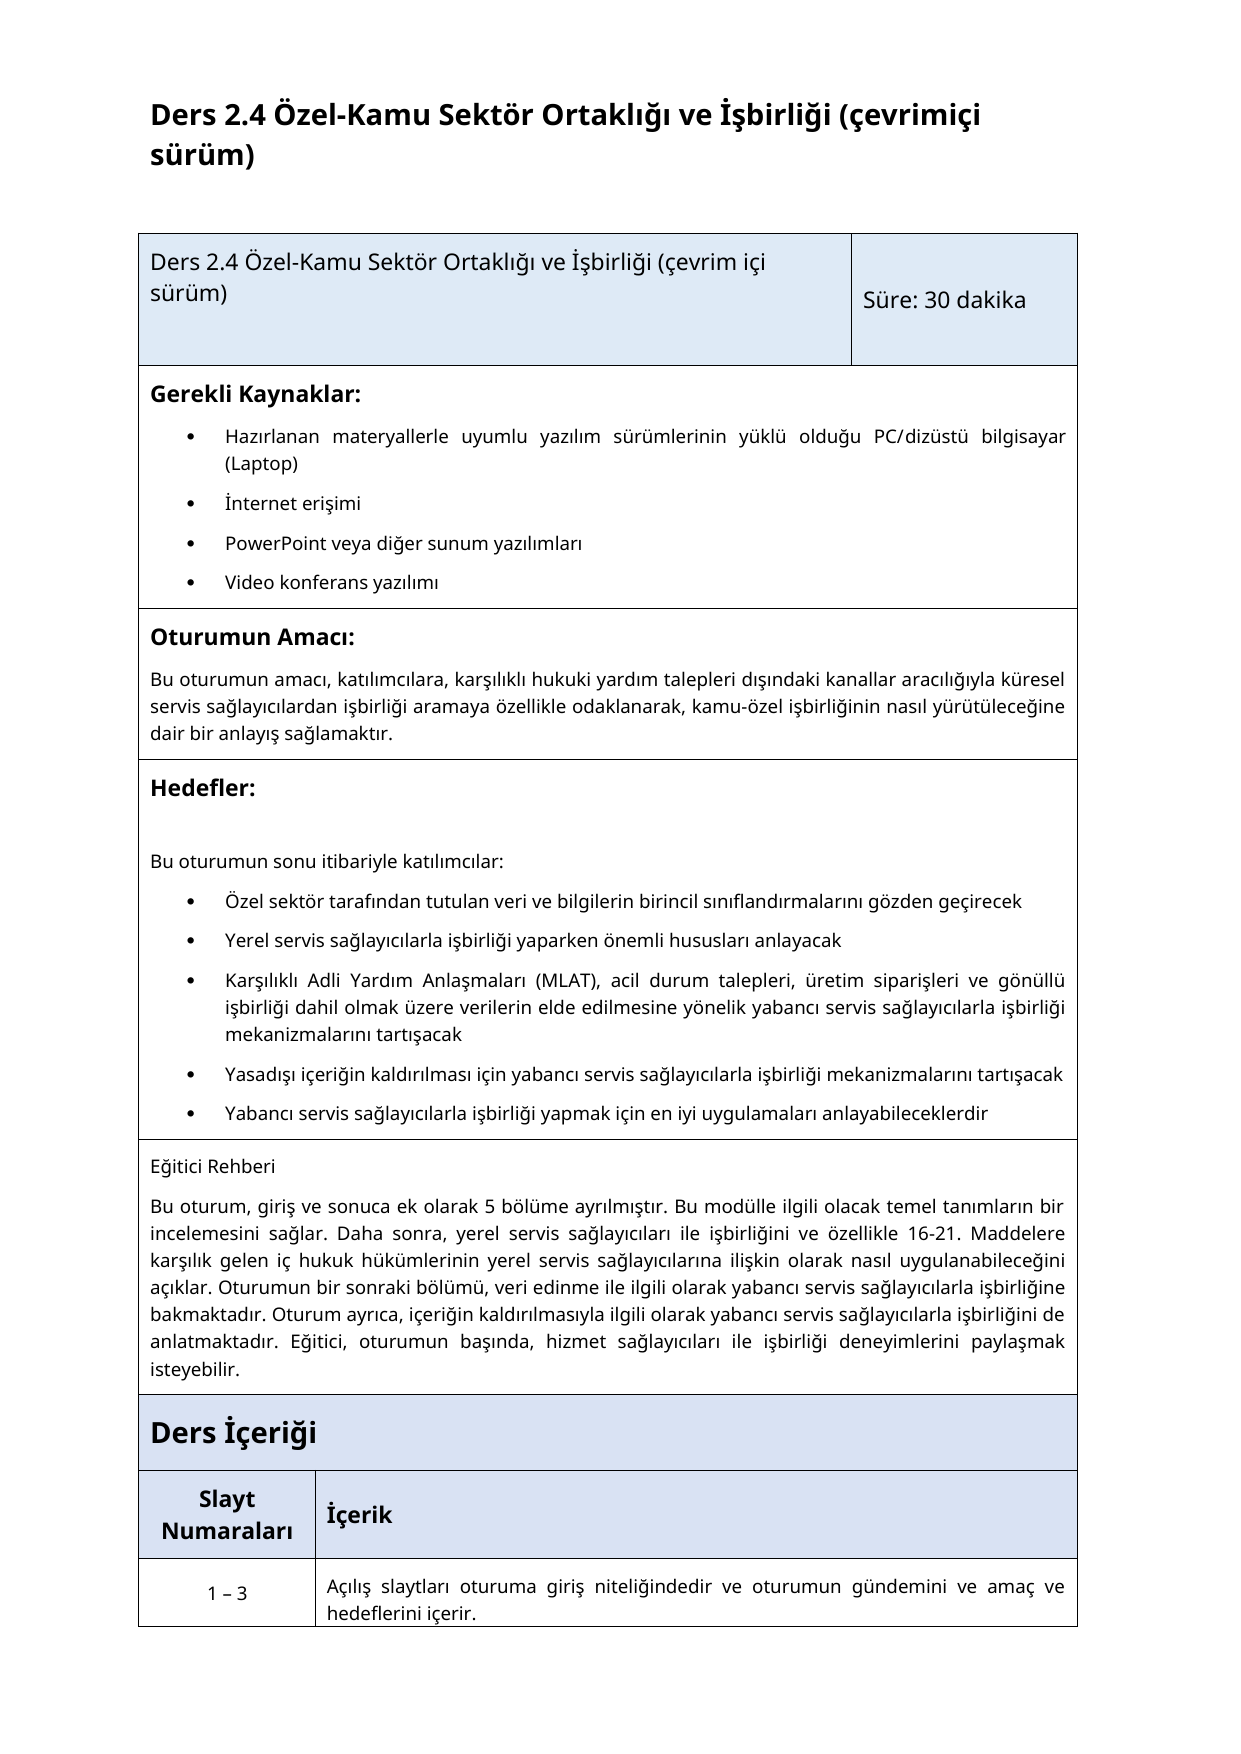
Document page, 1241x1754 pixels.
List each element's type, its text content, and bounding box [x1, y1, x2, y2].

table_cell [139, 1559, 315, 1626]
table_header Ders 2.4 Özel-Kamu Sektör Ortaklığı ve İşbirliği (çevrim içi sürüm) [139, 234, 851, 365]
text Ders 2.4 Özel-Kamu Sektör Ortaklığı ve İşbirliği (çevrimiçi sürüm) [150, 94, 1090, 173]
table_cell Hedefler: Bu oturumun sonu itibariyle katılımcılar: Özel sektör tarafından tutulan veri ve bilgilerin birincil sınıflandırmalarını gözden geçirecek Yerel servis sağlayıcılarla işbirliği yaparken önemli hususları anlayacak Karşılıklı Adli Yardım Anlaşmaları (MLAT), acil durum talepleri, üretim siparişleri ve gönüllü işbirliği dahil olmak üzere verilerin elde edilmesine yönelik yabancı servis sağlayıcılarla işbirliği mekanizmalarını tartışacak Yasadışı içeriğin kaldırılması için yabancı servis sağlayıcılarla işbirliği mekanizmalarını tartışacak Yabancı servis sağlayıcılarla işbirliği yapmak için en iyi uygulamaları anlayabileceklerdir [139, 760, 1077, 1139]
table_cell Ders İçeriği [139, 1395, 1077, 1470]
table_cell Slayt Numaraları [139, 1471, 315, 1558]
table_cell Oturumun Amacı: Bu oturumun amacı, katılımcılara, karşılıklı hukuki yardım talepleri dışındaki kanallar aracılığıyla küresel servis sağlayıcılardan işbirliği aramaya özellikle odaklanarak, kamu-özel işbirliğinin nasıl yürütüleceğine dair bir anlayış sağlamaktır. [139, 609, 1077, 758]
table_header Süre: 30 dakika [852, 234, 1077, 365]
table_cell İçerik [316, 1471, 1077, 1558]
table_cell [316, 1559, 1077, 1626]
table_cell Eğitici Rehberi Bu oturum, giriş ve sonuca ek olarak 5 bölüme ayrılmıştır. Bu modülle ilgili olacak temel tanımların bir incelemesini sağlar. Daha sonra, yerel servis sağlayıcıları ile işbirliğini ve özellikle 16-21. Maddelere karşılık gelen iç hukuk hükümlerinin yerel servis sağlayıcılarına ilişkin olarak nasıl uygulanabileceğini açıklar. Oturumun bir sonraki bölümü, veri edinme ile ilgili olarak yabancı servis sağlayıcılarla işbirliğine bakmaktadır. Oturum ayrıca, içeriğin kaldırılmasıyla ilgili olarak yabancı servis sağlayıcılarla işbirliğini de anlatmaktadır. Eğitici, oturumun başında, hizmet sağlayıcıları ile işbirliği deneyimlerini paylaşmak isteyebilir. [139, 1140, 1077, 1394]
table_cell Gerekli Kaynaklar: Hazırlanan materyallerle uyumlu yazılım sürümlerinin yüklü olduğu PC/dizüstü bilgisayar (Laptop) İnternet erişimi PowerPoint veya diğer sunum yazılımları Video konferans yazılımı [139, 366, 1077, 607]
